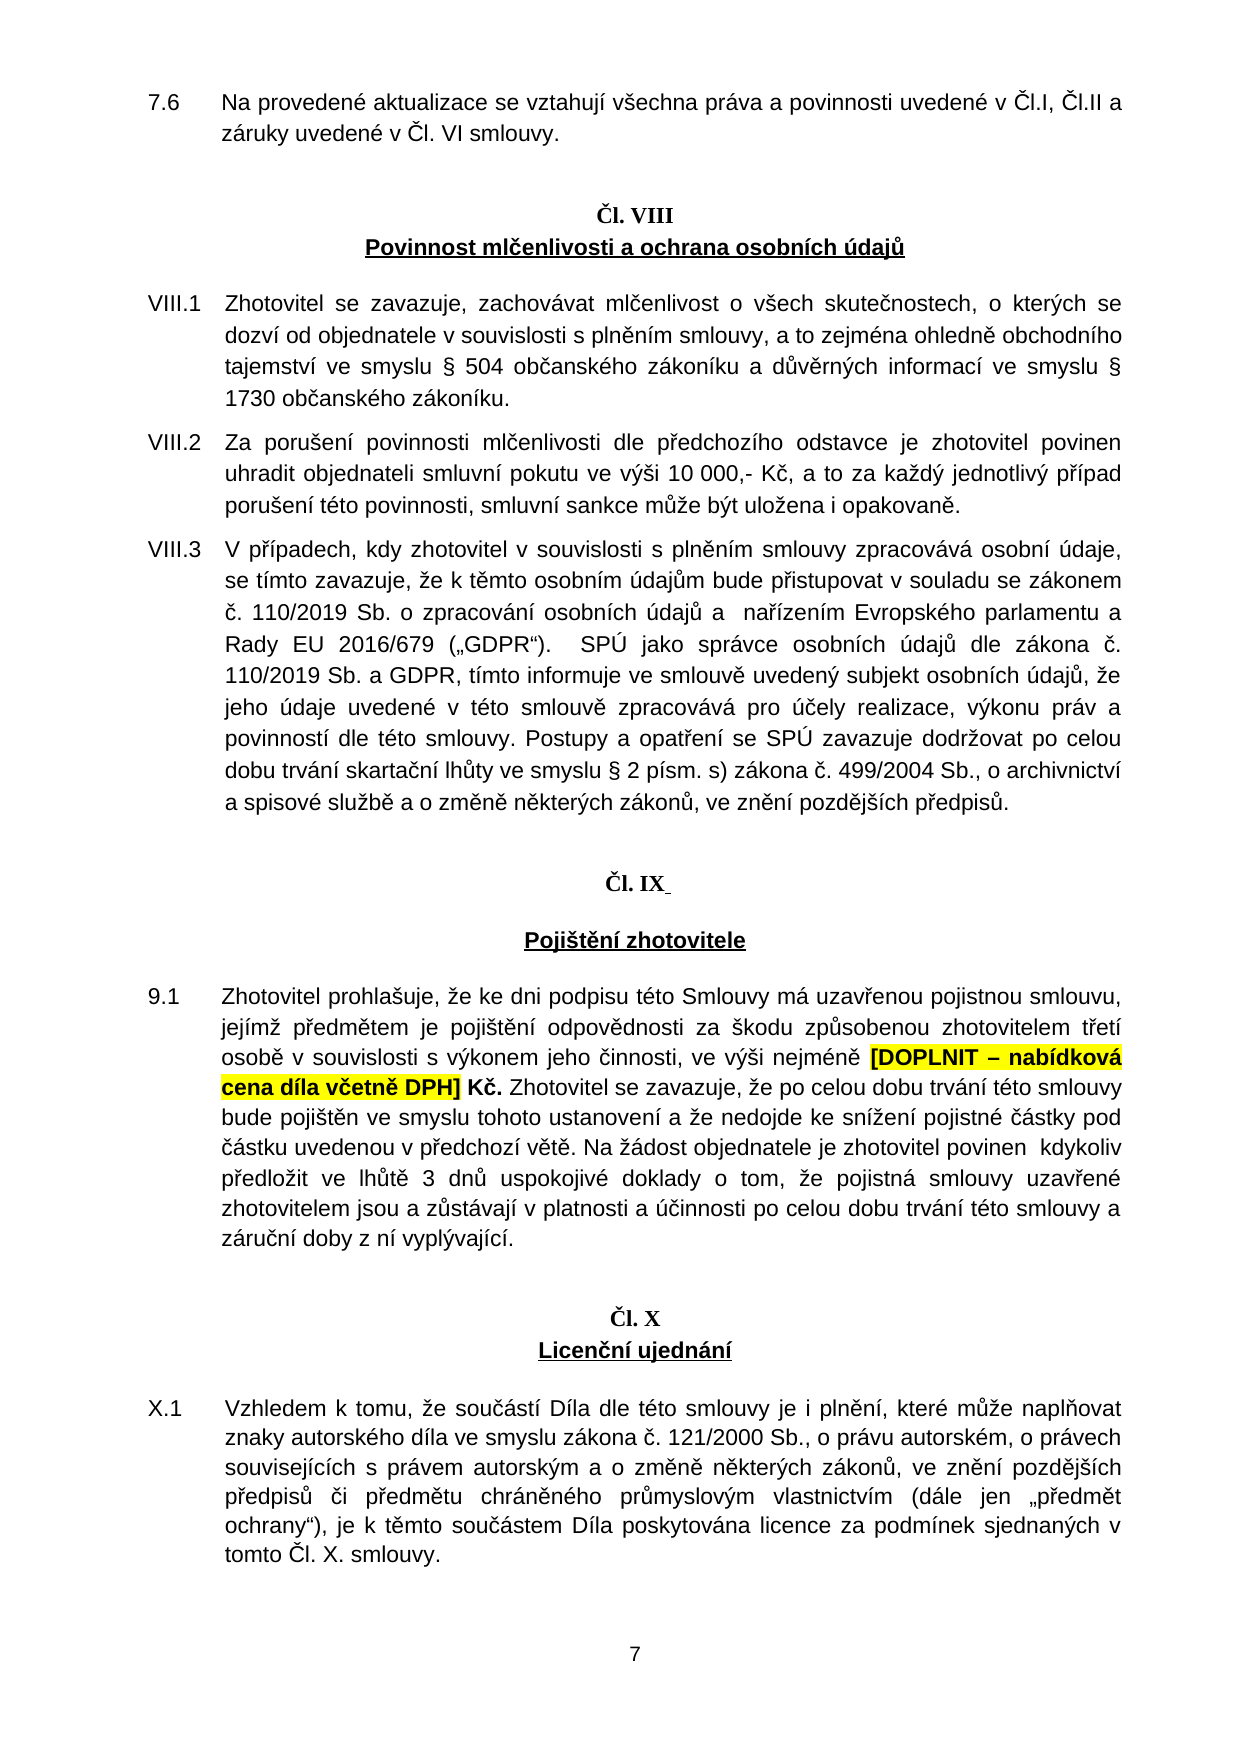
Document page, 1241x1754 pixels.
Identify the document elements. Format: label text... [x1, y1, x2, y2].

list V případech, kdy zhotovitel v souvislosti s plněním smlouvy zpracovává osobní údaje, se tímto zavazuje, že k těmto osobním údajům bude přistupovat v souladu se zákonem č. 110/2019 Sb. o zpracování osobních údajů a nařízením Evropského parlamentu a Rady EU 2016/679 („GDPR“). SPÚ jako správce osobních údajů dle zákona č. 110/2019 Sb. a GDPR, tímto informuje ve smlouvě uvedený subjekt osobních údajů, že jeho údaje uvedené v této smlouvě zpracovává pro účely realizace, výkonu práv a povinností dle této smlouvy. Postupy a opatření se SPÚ zavazuje dodržovat po celou dobu trvání skartační lhůty ve smyslu § 2 písm. s) zákona č. 499/2004 Sb., o archivnictví a spisové službě a o změně některých zákonů, ve znění pozdějších předpisů. [148, 536, 1122, 815]
text Licenční ujednání [148, 1305, 1122, 1363]
list Za porušení povinnosti mlčenlivosti dle předchozího odstavce je zhotovitel povinen uhradit objednateli smluvní pokutu ve výši 10 000,- Kč, a to za každý jednotlivý případ porušení této povinnosti, smluvní sankce může být uložena i opakovaně. [148, 429, 1122, 518]
list Zhotovitel se zavazuje, zachovávat mlčenlivost o všech skutečnostech, o kterých se dozví od objednatele v souvislosti s plněním smlouvy, a to zejména ohledně obchodního tajemství ve smyslu § 504 občanského zákoníku a důvěrných informací ve smyslu § 1730 občanského zákoníku. [148, 290, 1122, 411]
list Pojištění zhotovitele [148, 927, 1122, 953]
list 7.6 Na provedené aktualizace se vztahují všechna práva a povinnosti uvedené v Čl.I, Čl.II a záruky uvedené v Čl. VI smlouvy. [148, 89, 1122, 147]
text 9.1 Zhotovitel prohlašuje, že ke dni podpisu této Smlouvy má uzavřenou pojistnou smlouvu, jejímž předmětem je pojištění odpovědnosti za škodu způsobenou zhotovitelem třetí osobě v souvislosti s výkonem jeho činnosti, ve výši nejméně [DOPLNIT – nabídková cena díla včetně DPH] Kč. Zhotovitel se zavazuje, že po celou dobu trvání této smlouvy bude pojištěn ve smyslu tohoto ustanovení a že nedojde ke snížení pojistné částky pod částku uvedenou v předchozí větě. Na žádost objednatele je zhotovitel povinen kdykoliv předložit ve lhůtě 3 dnů uspokojivé doklady o tom, že pojistná smlouvy uzavřené zhotovitelem jsou a zůstávají v platnosti a účinnosti po celou dobu trvání této smlouvy a záruční doby z ní vyplývající. [148, 983, 1122, 1251]
list Vzhledem k tomu, že součástí Díla dle této smlouvy je i plnění, které může naplňovat znaky autorského díla ve smyslu zákona č. 121/2000 Sb., o právu autorském, o právech souvisejících s právem autorským a o změně některých zákonů, ve znění pozdějších předpisů či předmětu chráněného průmyslovým vlastnictvím (dále jen „předmět ochrany“), je k těmto součástem Díla poskytována licence za podmínek sjednaných v tomto Čl. X. smlouvy. [148, 1393, 1122, 1568]
text Povinnost mlčenlivosti a ochrana osobních údajů [148, 202, 1122, 260]
